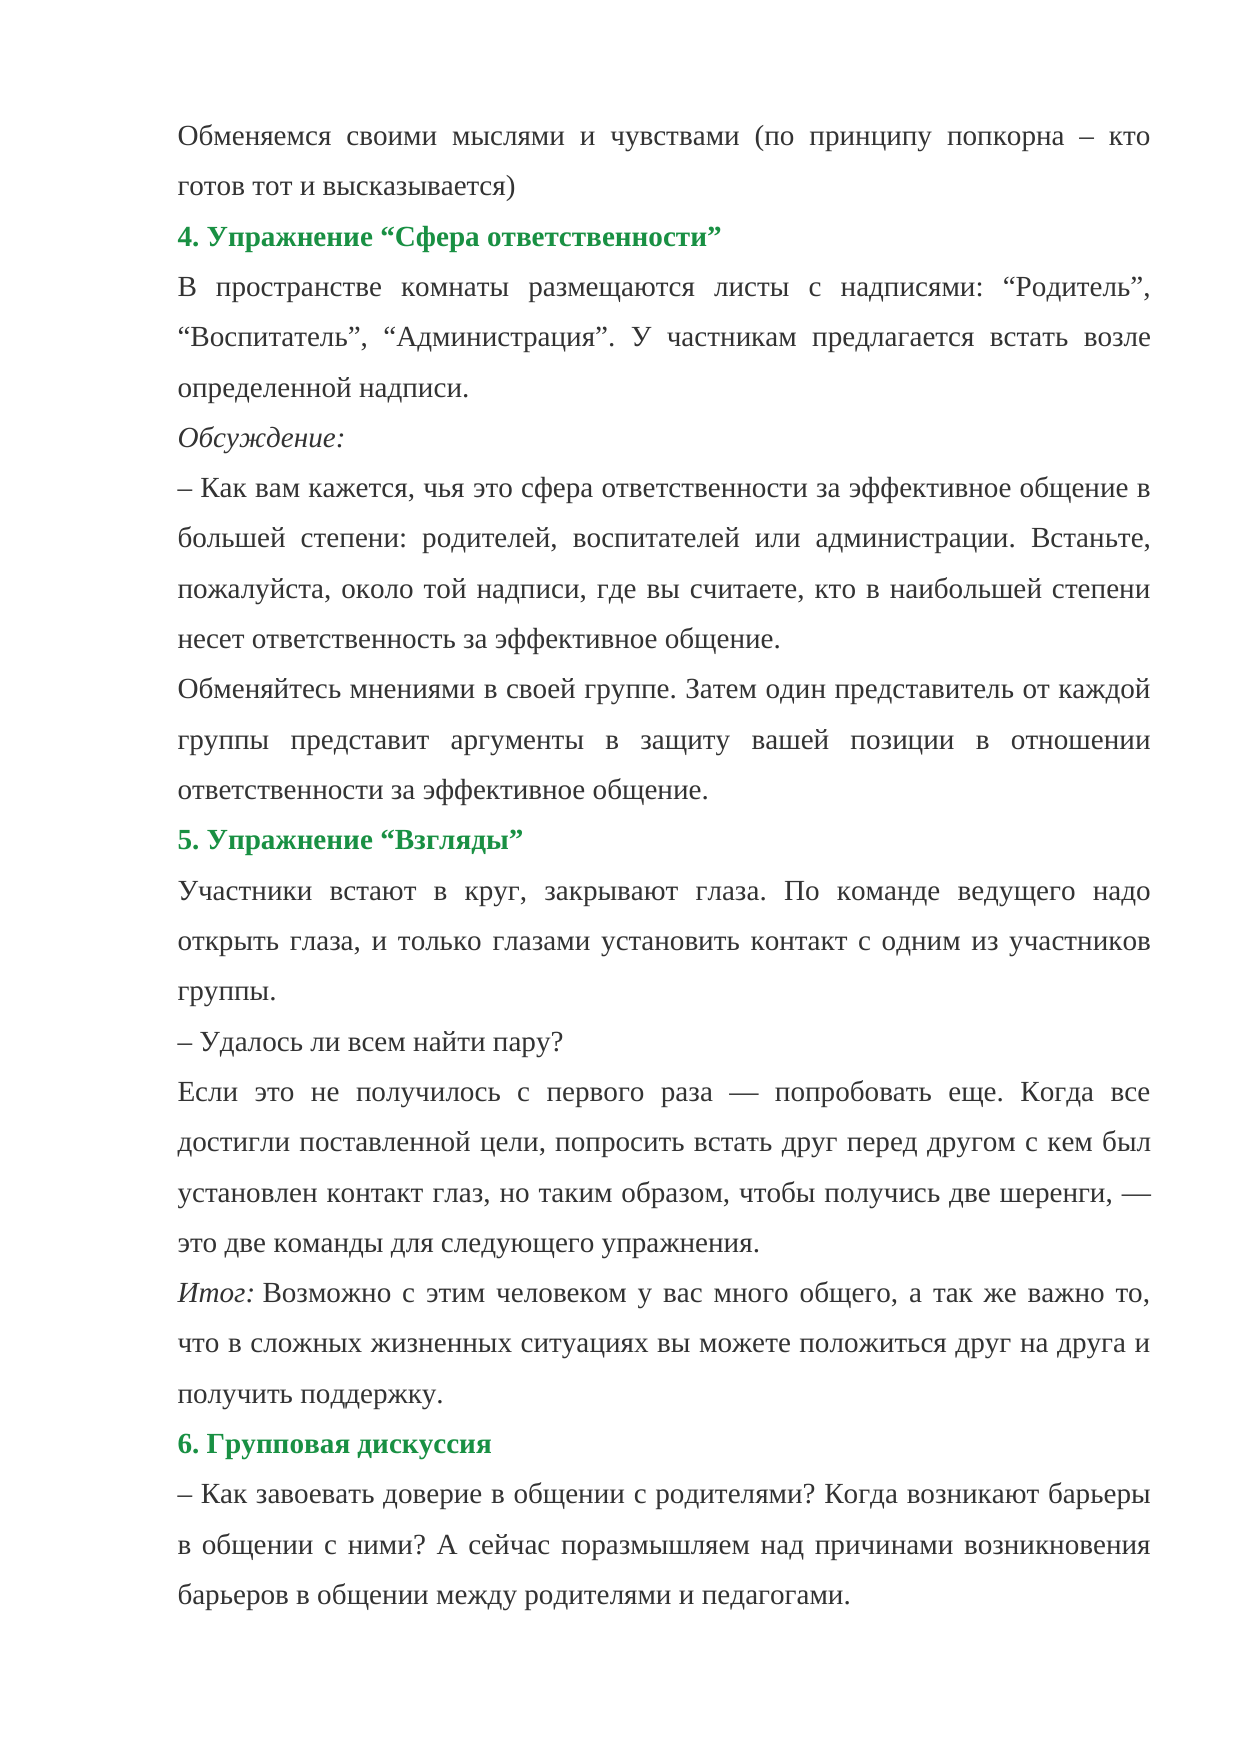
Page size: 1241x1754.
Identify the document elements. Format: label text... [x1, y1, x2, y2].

text 6. Групповая дискуссия [177, 1426, 1152, 1460]
text Обсуждение: [177, 420, 1152, 453]
text Если это не получилось с первого раза — попробовать еще. Когда все достигли поставленной цели, попросить встать друг перед другом с кем был установлен контакт глаз, но таким образом, чтобы получись две шеренги, — это две команды для следующего упражнения. [177, 1074, 1152, 1258]
text 5. Упражнение “Взгляды” [177, 822, 1152, 856]
text – Удалось ли всем найти пару? [177, 1024, 1152, 1057]
text В пространстве комнаты размещаются листы с надписями: “Родитель”, “Воспитатель”, “Администрация”. У частникам предлагается встать возле определенной надписи. [177, 269, 1152, 403]
text Обменяйтесь мнениями в своей группе. Затем один представитель от каждой группы представит аргументы в защиту вашей позиции в отношении ответственности за эффективное общение. [177, 672, 1152, 806]
text Обменяемся своими мыслями и чувствами (по принципу попкорна – кто готов тот и высказывается) [177, 118, 1152, 202]
text – Как завоевать доверие в общении с родителями? Когда возникают барьеры в общении с ними? А сейчас поразмышляем над причинами возникновения барьеров в общении между родителями и педагогами. [177, 1477, 1152, 1611]
text – Как вам кажется, чья это сфера ответственности за эффективное общение в большей степени: родителей, воспитателей или администрации. Встаньте, пожалуйста, около той надписи, где вы считаете, кто в наибольшей степени несет ответственность за эффективное общение. [177, 470, 1152, 655]
text Участники встают в круг, закрывают глаза. По команде ведущего надо открыть глаза, и только глазами установить контакт с одним из участников группы. [177, 873, 1152, 1007]
text Итог: Возможно с этим человеком у вас много общего, а так же важно то, что в сложных жизненных ситуациях вы можете положиться друг на друга и получить поддержку. [177, 1275, 1152, 1409]
text 4. Упражнение “Сфера ответственности” [177, 219, 1152, 252]
